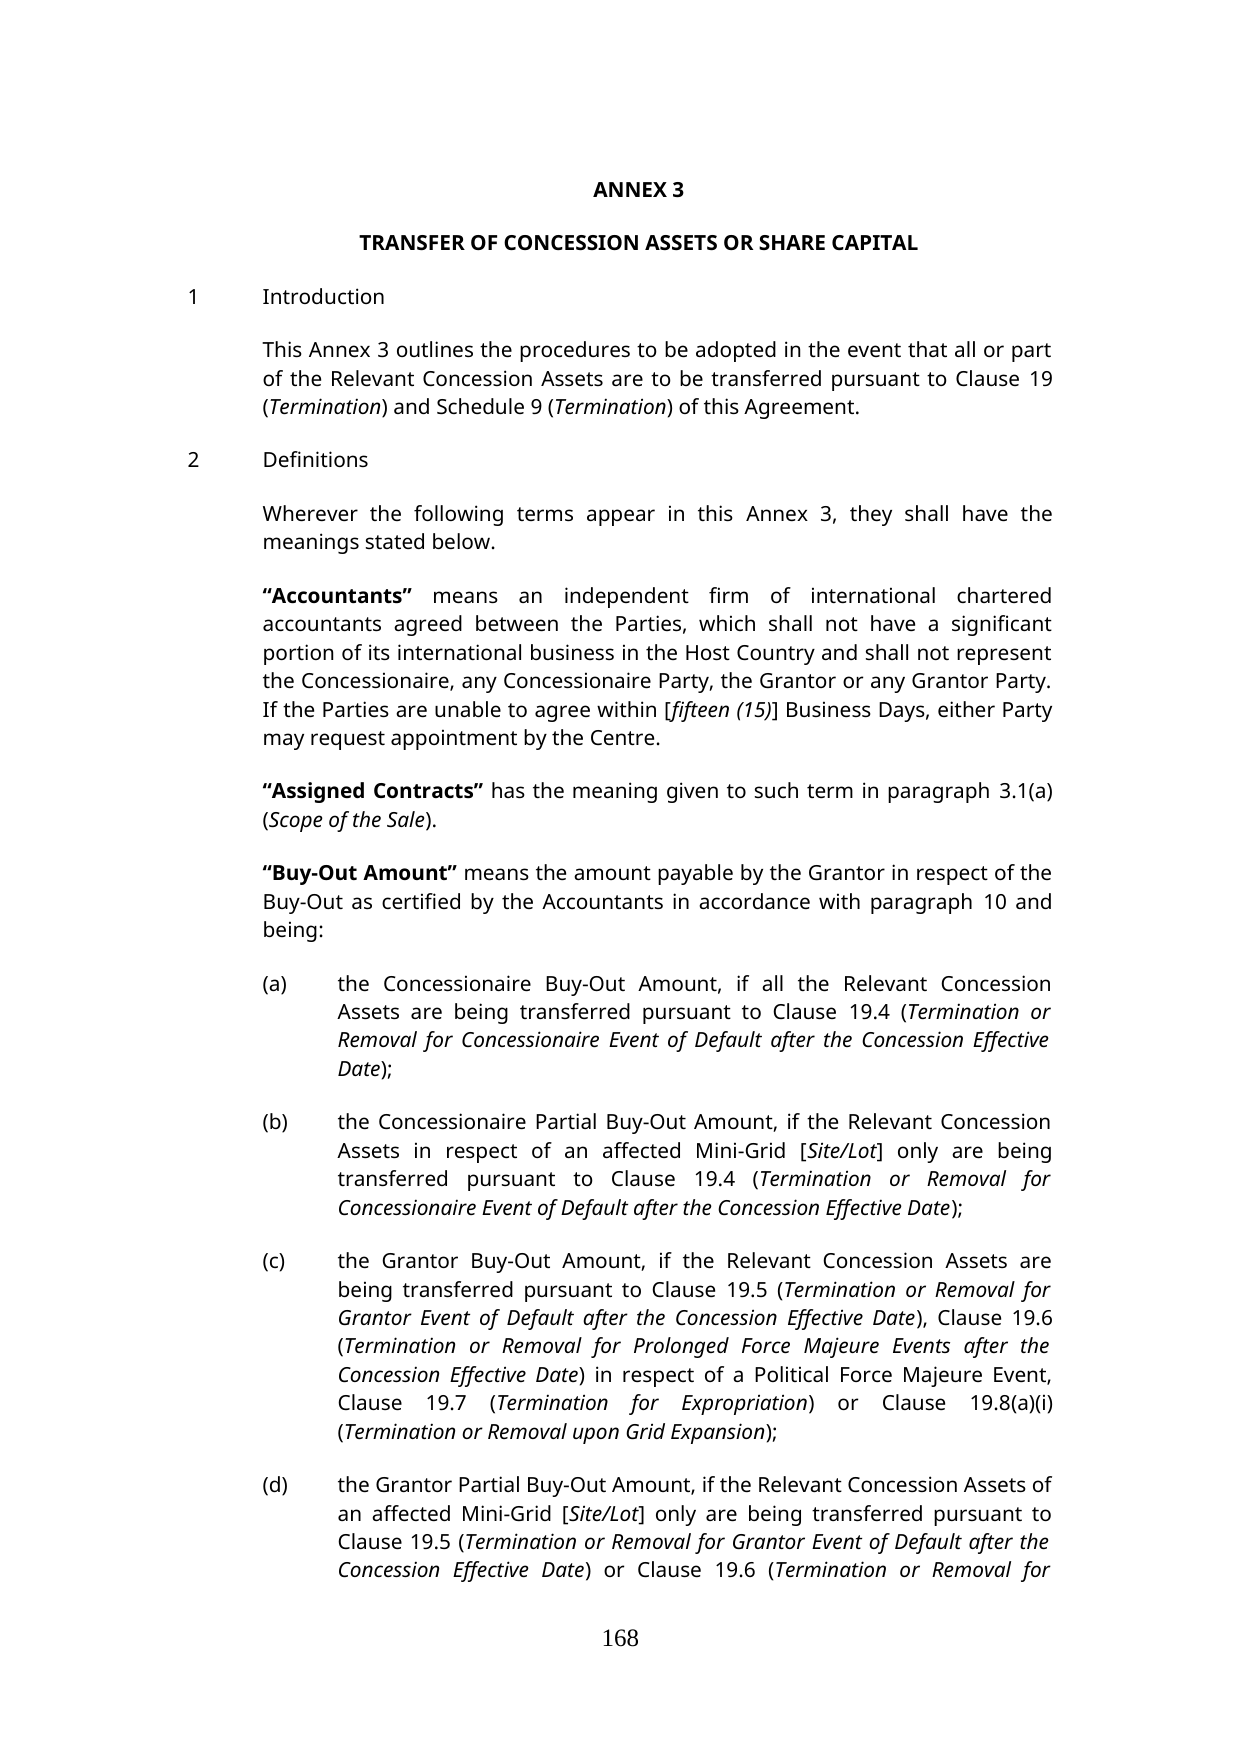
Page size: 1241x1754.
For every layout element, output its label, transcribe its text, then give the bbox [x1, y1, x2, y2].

text the Concessionaire Buy-Out Amount, if all the Relevant Concession Assets are being transferred pursuant to Clause 19.4 (Termination or Removal for Concessionaire Event of Default after the Concession Effective Date); [262, 969, 1053, 1082]
list Introduction [187, 282, 1053, 310]
text the Grantor Buy-Out Amount, if the Relevant Concession Assets are being transferred pursuant to Clause 19.5 (Termination or Removal for Grantor Event of Default after the Concession Effective Date), Clause 19.6 (Termination or Removal for Prolonged Force Majeure Events after the Concession Effective Date) in respect of a Political Force Majeure Event, Clause 19.7 (Termination for Expropriation) or Clause 19.8(a)(i) (Termination or Removal upon Grid Expansion); [262, 1246, 1053, 1445]
text “Buy-Out Amount” means the amount payable by the Grantor in respect of the Buy-Out as certified by the Accountants in accordance with paragraph 10 and being: [262, 858, 1053, 944]
subtitle This Annex 3 outlines the procedures to be adopted in the event that all or part of the Relevant Concession Assets are to be transferred pursuant to Clause 19 (Termination) and Schedule 9 (Termination) of this Agreement. [262, 335, 1053, 421]
list Definitions [187, 446, 1053, 474]
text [262, 1470, 1053, 1584]
text “Assigned Contracts” has the meaning given to such term in paragraph 3(a) (Scope of the Sale). [262, 777, 1053, 833]
text ANNEX 3 [225, 175, 1053, 203]
text the Concessionaire Partial Buy-Out Amount, if the Relevant Concession Assets in respect of an affected Mini-Grid [Site/Lot] only are being transferred pursuant to Clause 19.4 (Termination or Removal for Concessionaire Event of Default after the Concession Effective Date); [262, 1107, 1053, 1221]
subtitle Wherever the following terms appear in this Annex 3, they shall have the meanings stated below. [262, 499, 1053, 556]
text TRANSFER OF CONCESSION ASSETS OR SHARE CAPITAL [225, 228, 1053, 257]
text “Accountants” means an independent firm of international chartered accountants agreed between the Parties, which shall not have a significant portion of its international business in the Host Country and shall not represent the Concessionaire, any Concessionaire Party, the Grantor or any Grantor Party. If the Parties are unable to agree within [fifteen (15)] Business Days, either Party may request appointment by the Centre. [262, 581, 1053, 752]
